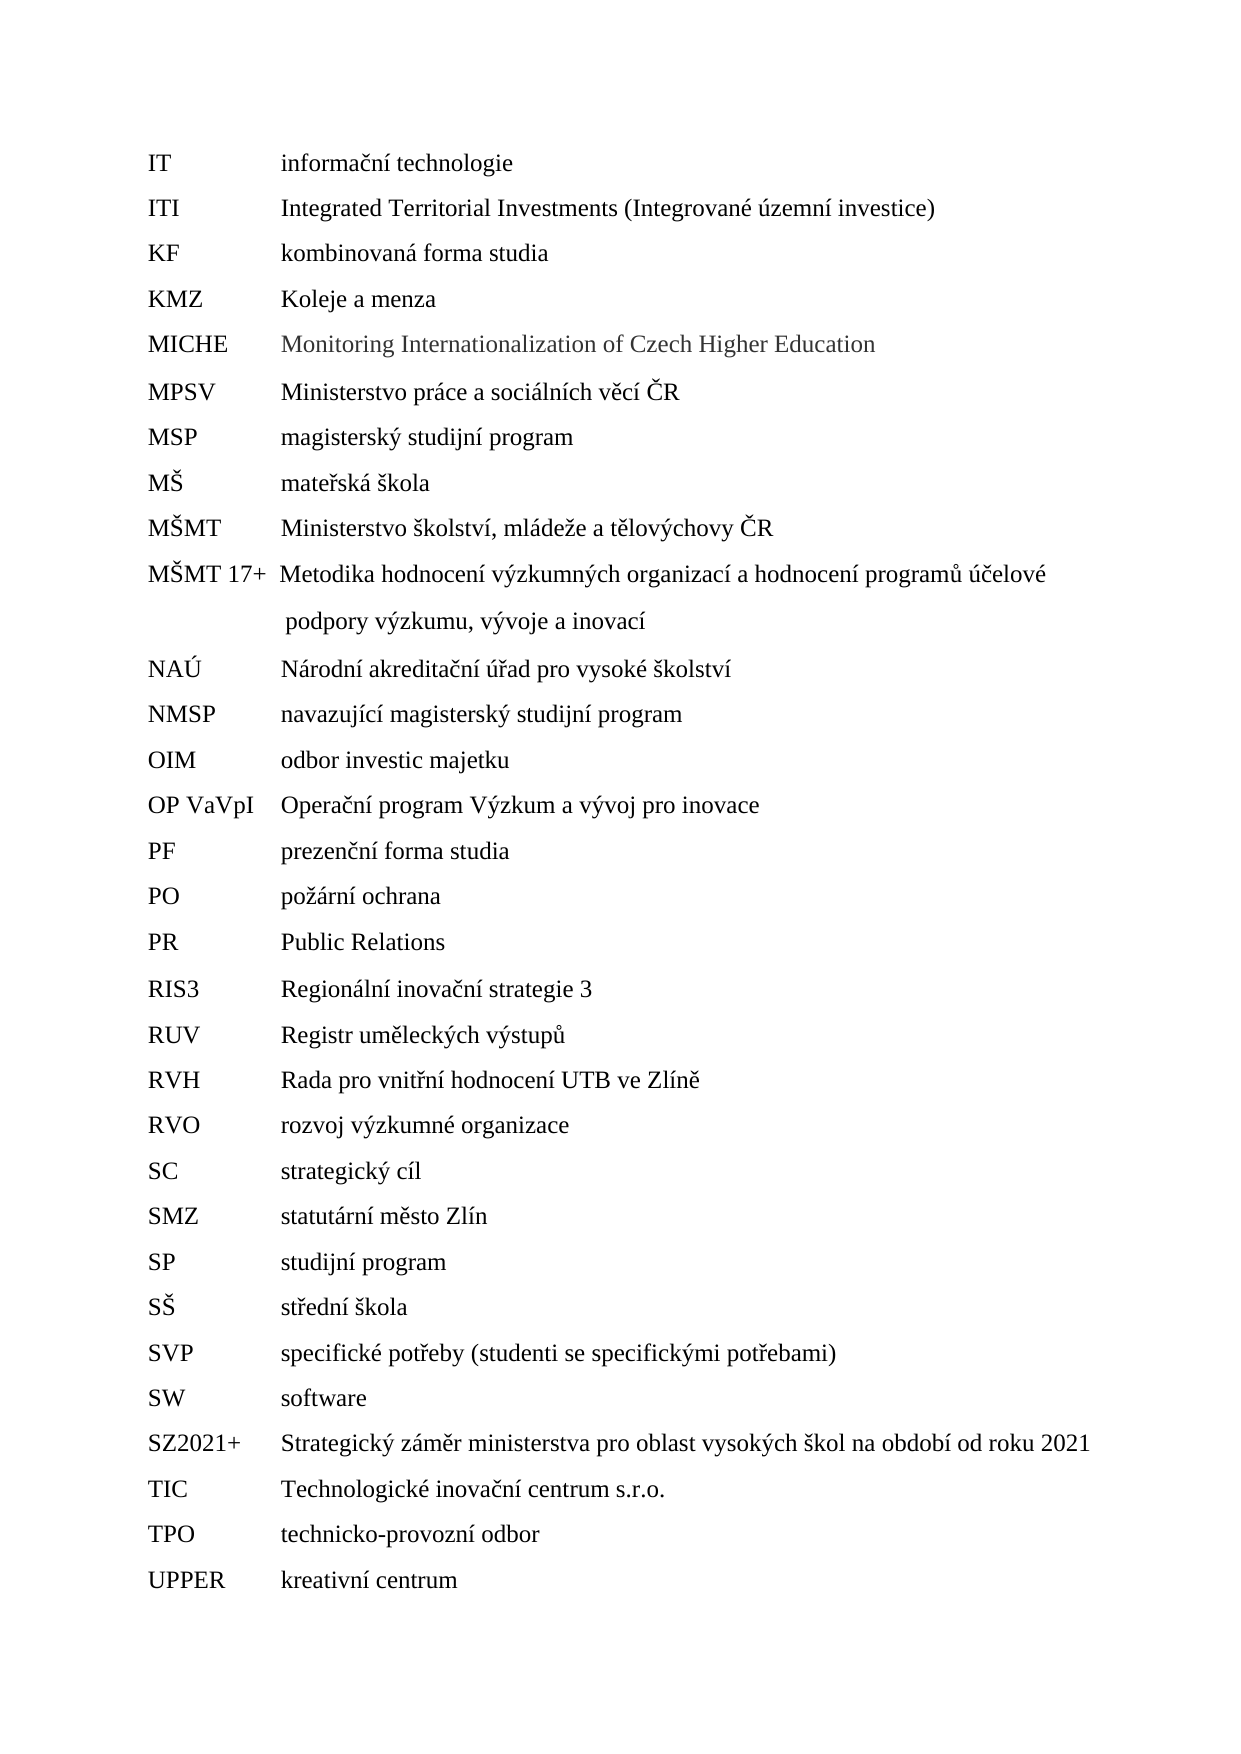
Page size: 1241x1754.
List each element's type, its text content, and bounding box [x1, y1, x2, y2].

text KMZ Koleje a menza [148, 284, 1093, 313]
text SC strategický cíl [148, 1156, 1093, 1185]
text PO požární ochrana [148, 881, 1093, 910]
text OIM odbor investic majetku [148, 745, 1093, 774]
text MŠMT 17+ Metodika hodnocení výzkumných organizací a hodnocení programů účelové [148, 559, 1093, 587]
text SZ2021+ Strategický záměr ministerstva pro oblast vysokých škol na období od roku 2021 [148, 1428, 1093, 1457]
text TIC Technologické inovační centrum s.r.o. [148, 1474, 1093, 1503]
text MŠMT Ministerstvo školství, mládeže a tělovýchovy ČR [148, 513, 1093, 542]
text KF kombinovaná forma studia [148, 238, 1093, 267]
text SMZ statutární město Zlín [148, 1201, 1093, 1230]
text RUV Registr uměleckých výstupů [148, 1020, 1093, 1048]
text MŠ mateřská škola [148, 468, 1093, 497]
text IT informační technologie [148, 148, 1093, 176]
text RVH Rada pro vnitřní hodnocení UTB ve Zlíně [148, 1065, 1093, 1094]
text SW software [148, 1383, 1093, 1412]
text MSP magisterský studijní program [148, 422, 1093, 451]
text podpory výzkumu, vývoje a inovací [148, 606, 1093, 635]
text ITI Integrated Territorial Investments (Integrované územní investice) [148, 193, 1093, 222]
text RVO rozvoj výzkumné organizace [148, 1111, 1093, 1139]
text NMSP navazující magisterský studijní program [148, 699, 1093, 728]
text MICHE Monitoring Internationalization of Czech Higher Education [148, 329, 1093, 358]
text SP studijní program [148, 1247, 1093, 1276]
text SVP specifické potřeby (studenti se specifickými potřebami) [148, 1338, 1093, 1366]
text NAÚ Národní akreditační úřad pro vysoké školství [148, 654, 1093, 683]
text TPO technicko-provozní odbor [148, 1519, 1093, 1548]
text PR Public Relations [148, 927, 1093, 955]
text SŠ střední škola [148, 1292, 1093, 1321]
text UPPER kreativní centrum [148, 1565, 1093, 1593]
text RIS3 Regionální inovační strategie 3 [148, 974, 1093, 1003]
text MPSV Ministerstvo práce a sociálních věcí ČR [148, 377, 1093, 406]
text PF prezenční forma studia [148, 836, 1093, 864]
text OP VaVpI Operační program Výzkum a vývoj pro inovace [148, 790, 1093, 819]
